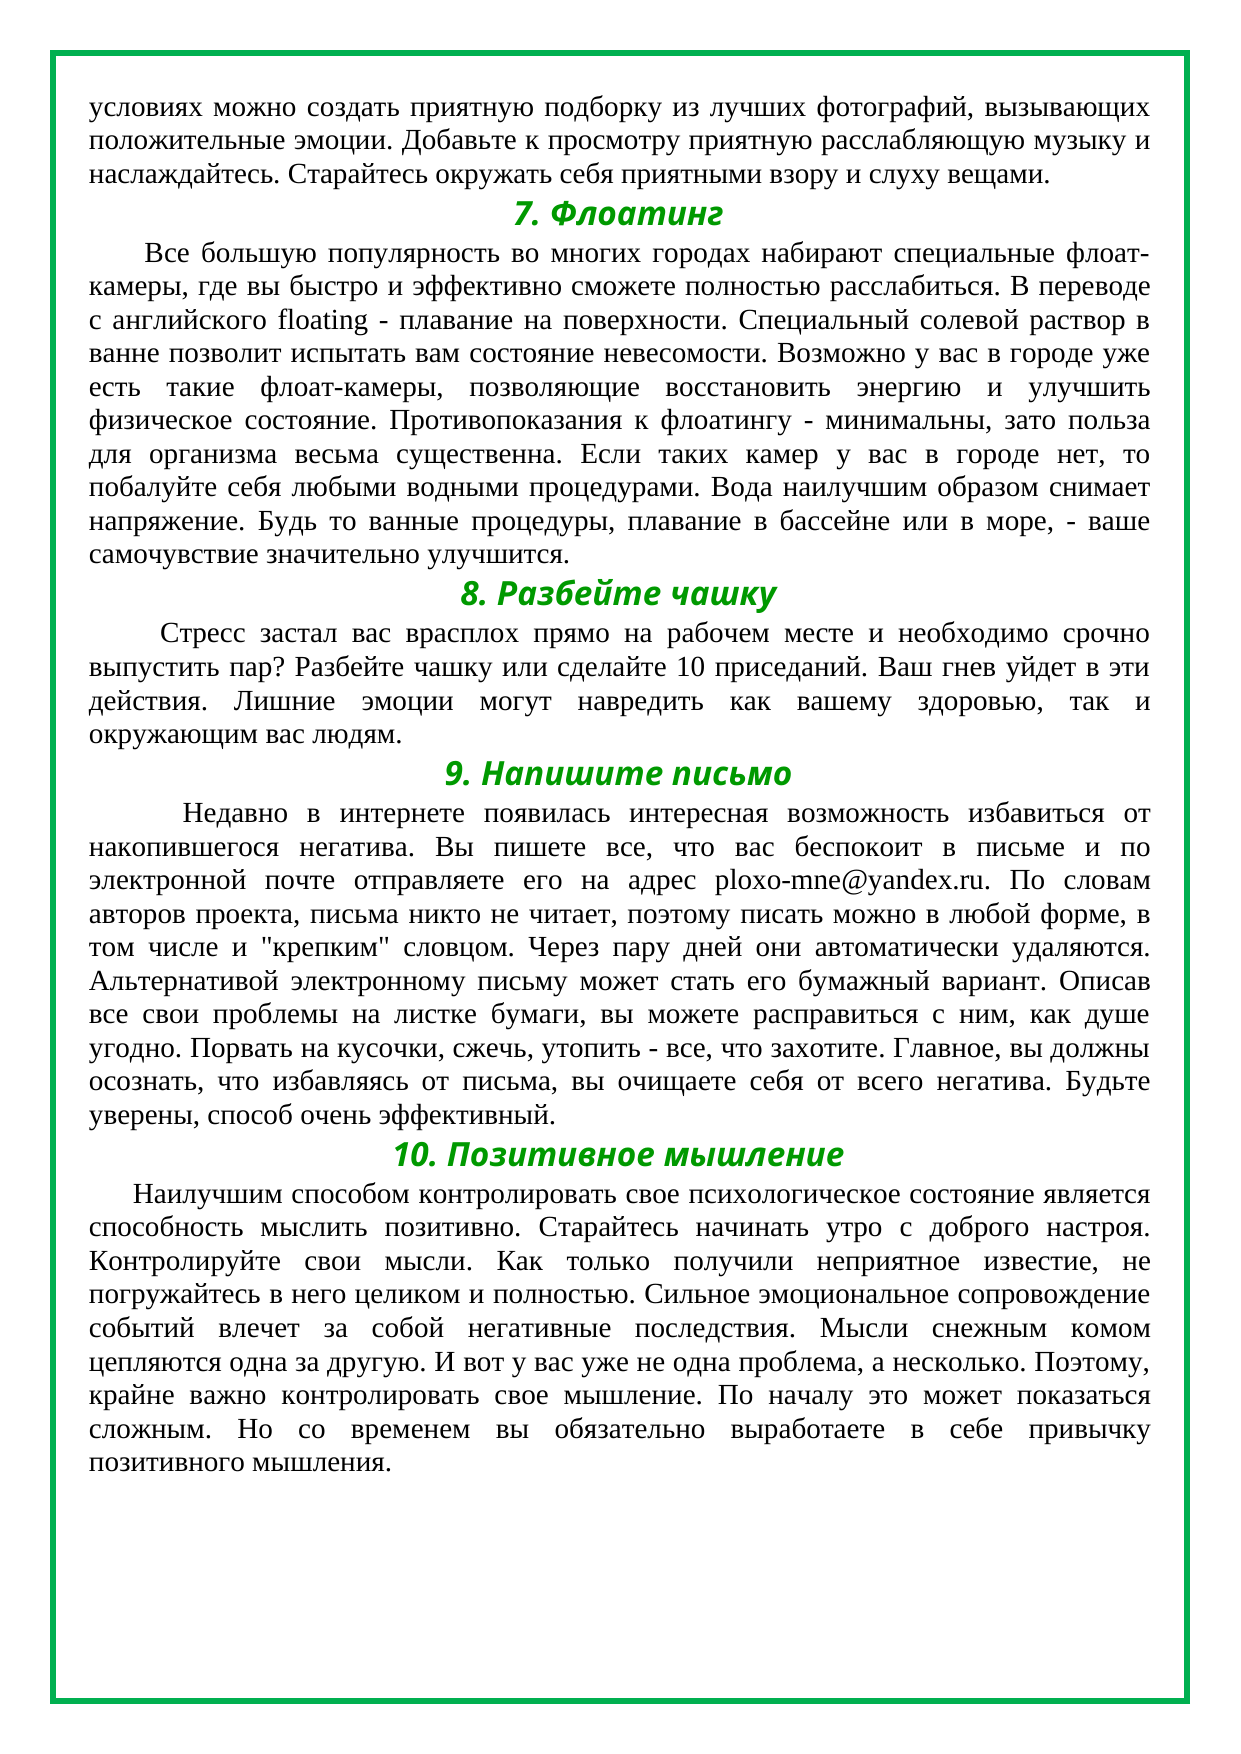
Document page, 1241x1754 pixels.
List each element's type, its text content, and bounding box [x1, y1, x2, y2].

text 8. Разбейте чашку [89, 570, 1152, 616]
text 9. Напишите письмо [89, 750, 1152, 795]
text Стресс застал вас врасплох прямо на рабочем месте и необходимо срочно выпустить пар? Разбейте чашку или сделайте 10 приседаний. Ваш гнев уйдет в эти действия. Лишние эмоции могут навредить как вашему здоровью, так и окружающим вас людям. [89, 616, 1152, 750]
text Недавно в интернете появилась интересная возможность избавиться от накопившегося негатива. Вы пишете все, что вас беспокоит в письме и по электронной почте отправляете его на адрес ploxo-mne@yandex.ru. По словам авторов проекта, письма никто не читает, поэтому писать можно в любой форме, в том числе и "крепким" словцом. Через пару дней они автоматически удаляются. Альтернативой электронному письму может стать его бумажный вариант. Описав все свои проблемы на листке бумаги, вы можете расправиться с ним, как душе угодно. Порвать на кусочки, сжечь, утопить - все, что захотите. Главное, вы должны осознать, что избавляясь от письма, вы очищаете себя от всего негатива. Будьте уверены, способ очень эффективный. [89, 795, 1152, 1131]
text 7. Флоатинг [89, 189, 1152, 235]
text Все большую популярность во многих городах набирают специальные флоат-камеры, где вы быстро и эффективно сможете полностью расслабиться. В переводе с английского floating - плавание на поверхности. Специальный солевой раствор в ванне позволит испытать вам состояние невесомости. Возможно у вас в городе уже есть такие флоат-камеры, позволяющие восстановить энергию и улучшить физическое состояние. Противопоказания к флоатингу - минимальны, зато польза для организма весьма существенна. Если таких камер у вас в городе нет, то побалуйте себя любыми водными процедурами. Вода наилучшим образом снимает напряжение. Будь то ванные процедуры, плавание в бассейне или в море, - ваше самочувствие значительно улучшится. [89, 235, 1152, 570]
text Наилучшим способом контролировать свое психологическое состояние является способность мыслить позитивно. Старайтесь начинать утро с доброго настроя. Контролируйте свои мысли. Как только получили неприятное известие, не погружайтесь в него целиком и полностью. Сильное эмоциональное сопровождение событий влечет за собой негативные последствия. Мысли снежным комом цепляются одна за другую. И вот у вас уже не одна проблема, а несколько. Поэтому, крайне важно контролировать свое мышление. По началу это может показаться сложным. Но со временем вы обязательно выработаете в себе привычку позитивного мышления. [89, 1176, 1152, 1478]
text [89, 89, 1152, 189]
text 10. Позитивное мышление [89, 1131, 1152, 1176]
